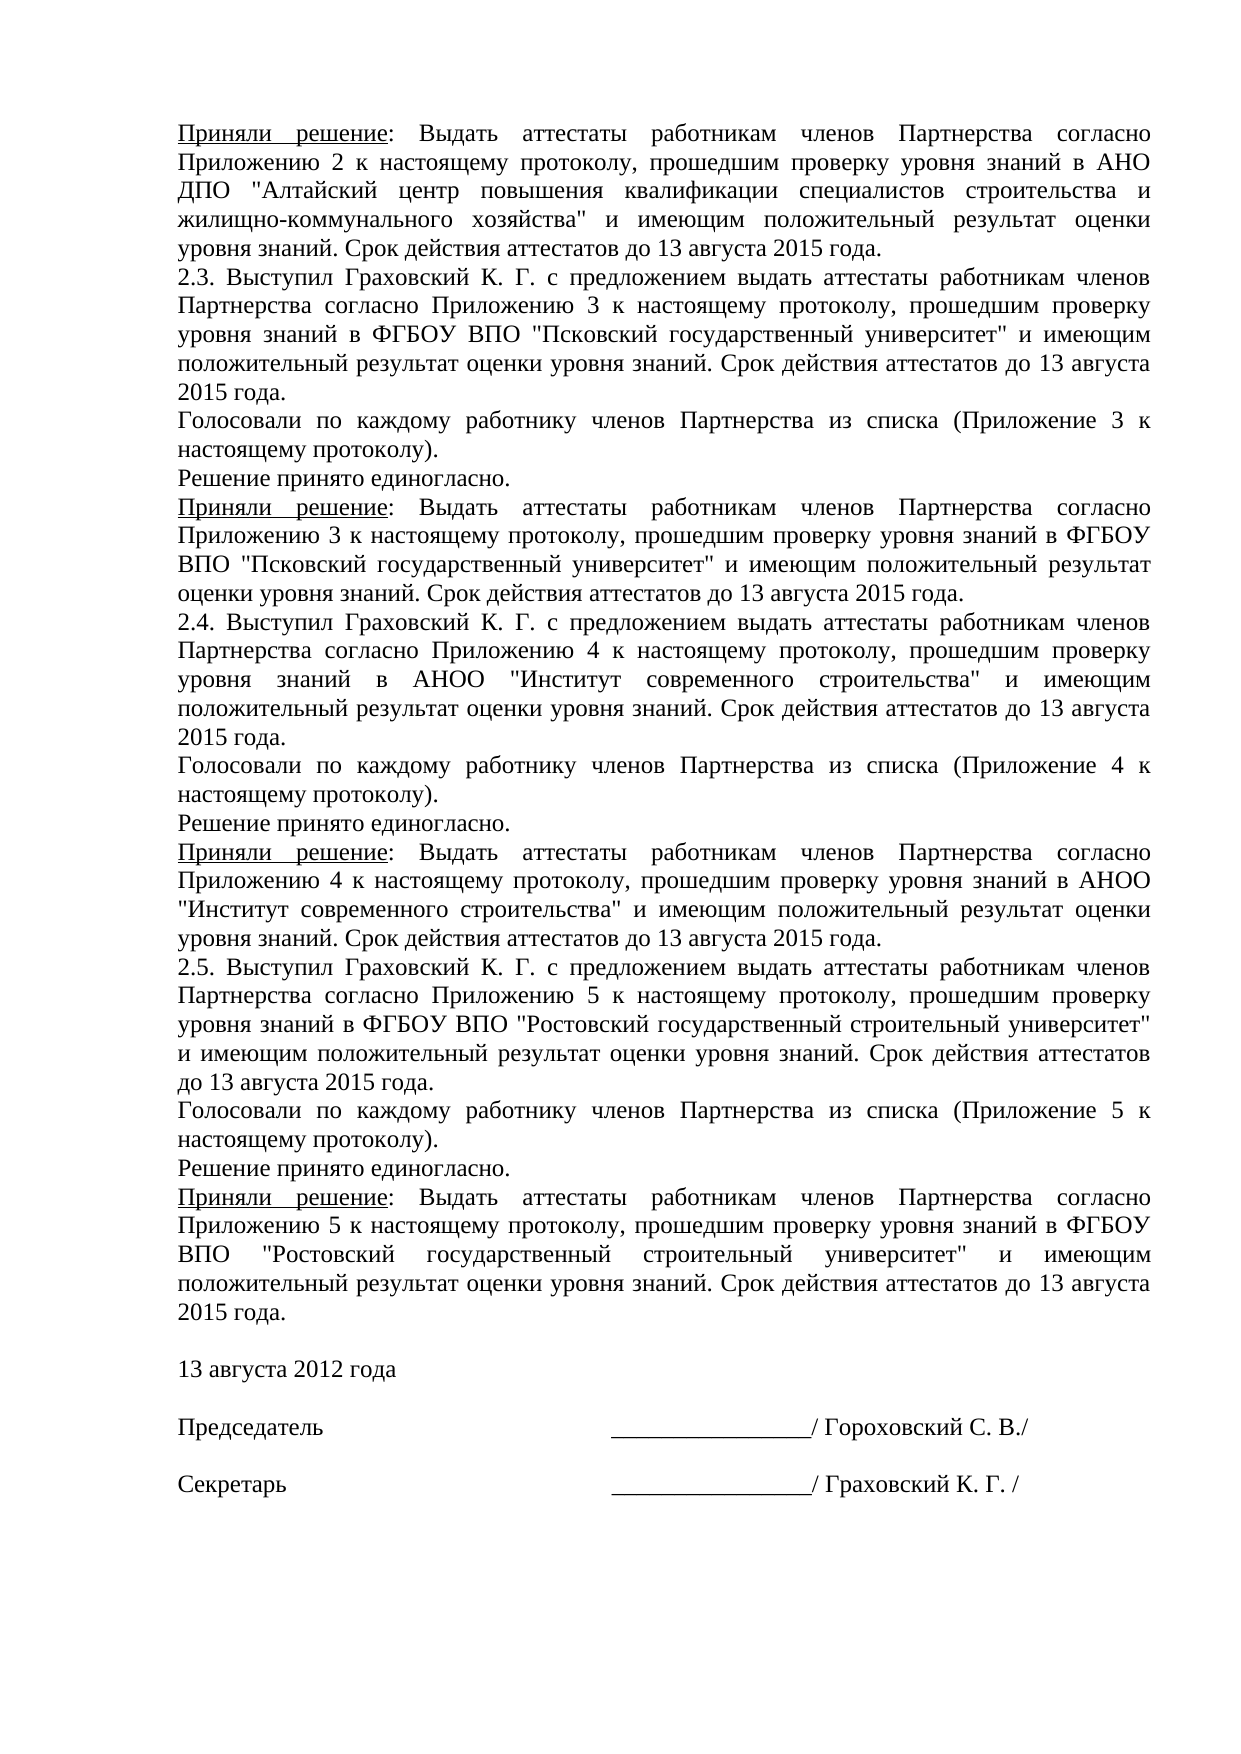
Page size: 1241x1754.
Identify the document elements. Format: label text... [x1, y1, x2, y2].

text Секретарь ________________/ Граховский К. Г. / [177, 1469, 1152, 1498]
text Решение принято единогласно. [177, 808, 1152, 837]
text Приняли решение: Выдать аттестаты работникам членов Партнерства согласно Приложению 5 к настоящему протоколу, прошедшим проверку уровня знаний в ФГБОУ ВПО "Ростовский государственный строительный университет" и имеющим положительный результат оценки уровня знаний. Срок действия аттестатов до 13 августа 2015 года. [177, 1182, 1152, 1326]
text 2.3. Выступил Граховский К. Г. с предложением выдать аттестаты работникам членов Партнерства согласно Приложению 3 к настоящему протоколу, прошедшим проверку уровня знаний в ФГБОУ ВПО "Псковский государственный университет" и имеющим положительный результат оценки уровня знаний. Срок действия аттестатов до 13 августа 2015 года. [177, 262, 1152, 406]
text Решение принято единогласно. [177, 1153, 1152, 1182]
text 2.4. Выступил Граховский К. Г. с предложением выдать аттестаты работникам членов Партнерства согласно Приложению 4 к настоящему протоколу, прошедшим проверку уровня знаний в АНОО "Институт современного строительства" и имеющим положительный результат оценки уровня знаний. Срок действия аттестатов до 13 августа 2015 года. [177, 607, 1152, 751]
text 2.5. Выступил Граховский К. Г. с предложением выдать аттестаты работникам членов Партнерства согласно Приложению 5 к настоящему протоколу, прошедшим проверку уровня знаний в ФГБОУ ВПО "Ростовский государственный строительный университет" и имеющим положительный результат оценки уровня знаний. Срок действия аттестатов до 13 августа 2015 года. [177, 952, 1152, 1096]
text Голосовали по каждому работнику членов Партнерства из списка (Приложение 4 к настоящему протоколу). [177, 751, 1152, 808]
text Председатель ________________/ Гороховский С. В. / [177, 1412, 1152, 1441]
text 13 августа 2012 года [177, 1354, 1152, 1383]
text Решение принято единогласно. [177, 463, 1152, 492]
text Приняли решение: Выдать аттестаты работникам членов Партнерства согласно Приложению 2 к настоящему протоколу, прошедшим проверку уровня знаний в АНО ДПО "Алтайский центр повышения квалификации специалистов строительства и жилищно-коммунального хозяйства" и имеющим положительный результат оценки уровня знаний. Срок действия аттестатов до 13 августа 2015 года. [177, 118, 1152, 262]
text Голосовали по каждому работнику членов Партнерства из списка (Приложение 3 к настоящему протоколу). [177, 406, 1152, 463]
text Приняли решение: Выдать аттестаты работникам членов Партнерства согласно Приложению 3 к настоящему протоколу, прошедшим проверку уровня знаний в ФГБОУ ВПО "Псковский государственный университет" и имеющим положительный результат оценки уровня знаний. Срок действия аттестатов до 13 августа 2015 года. [177, 492, 1152, 607]
text Голосовали по каждому работнику членов Партнерства из списка (Приложение 5 к настоящему протоколу). [177, 1096, 1152, 1153]
text Приняли решение: Выдать аттестаты работникам членов Партнерства согласно Приложению 4 к настоящему протоколу, прошедшим проверку уровня знаний в АНОО "Институт современного строительства" и имеющим положительный результат оценки уровня знаний. Срок действия аттестатов до 13 августа 2015 года. [177, 837, 1152, 952]
